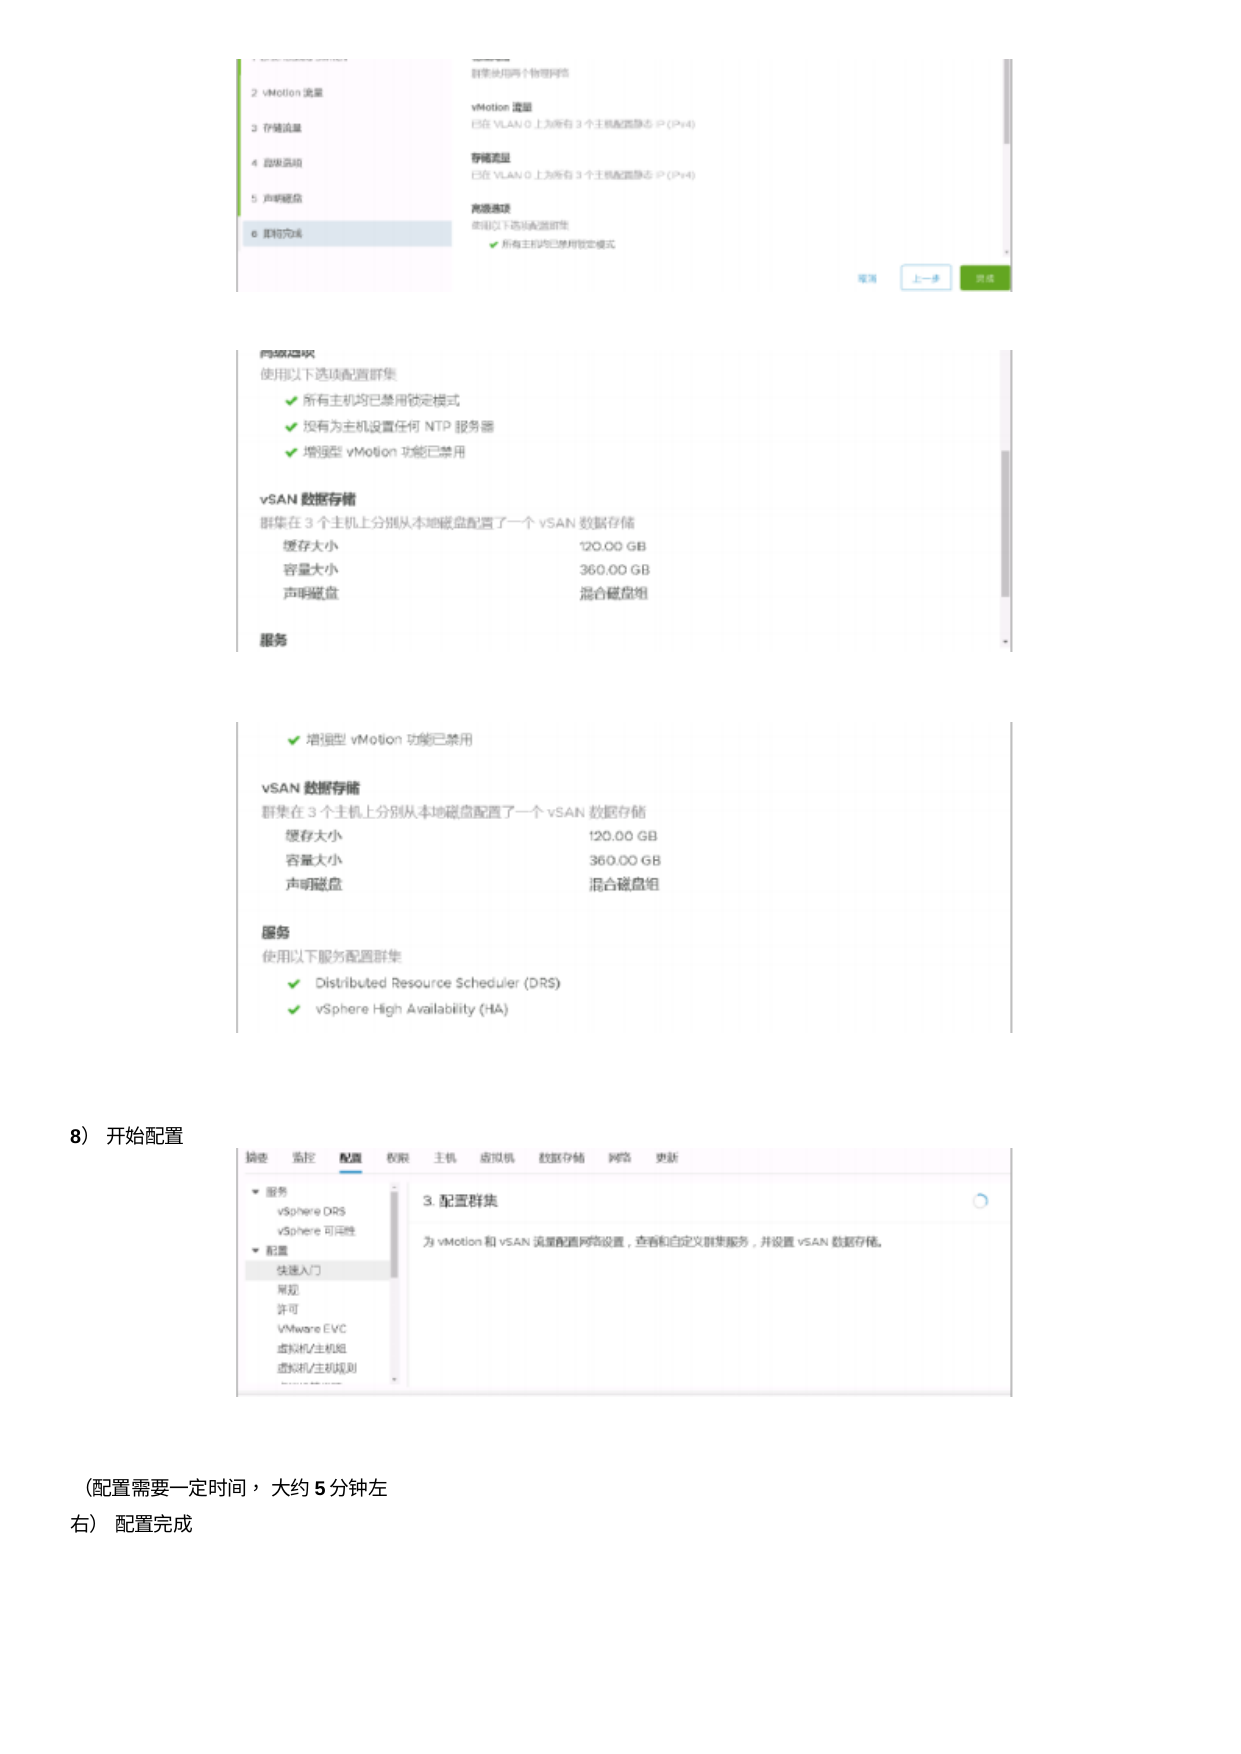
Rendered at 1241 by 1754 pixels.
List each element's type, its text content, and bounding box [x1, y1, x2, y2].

text （配置需要一定时间， 大约5分钟左右） 配置完成 [71, 1474, 416, 1537]
picture [235, 350, 1014, 652]
picture [235, 1148, 1014, 1397]
picture [235, 722, 1014, 1033]
picture [235, 59, 1014, 292]
text 8） 开始配置 [70, 1125, 1054, 1148]
